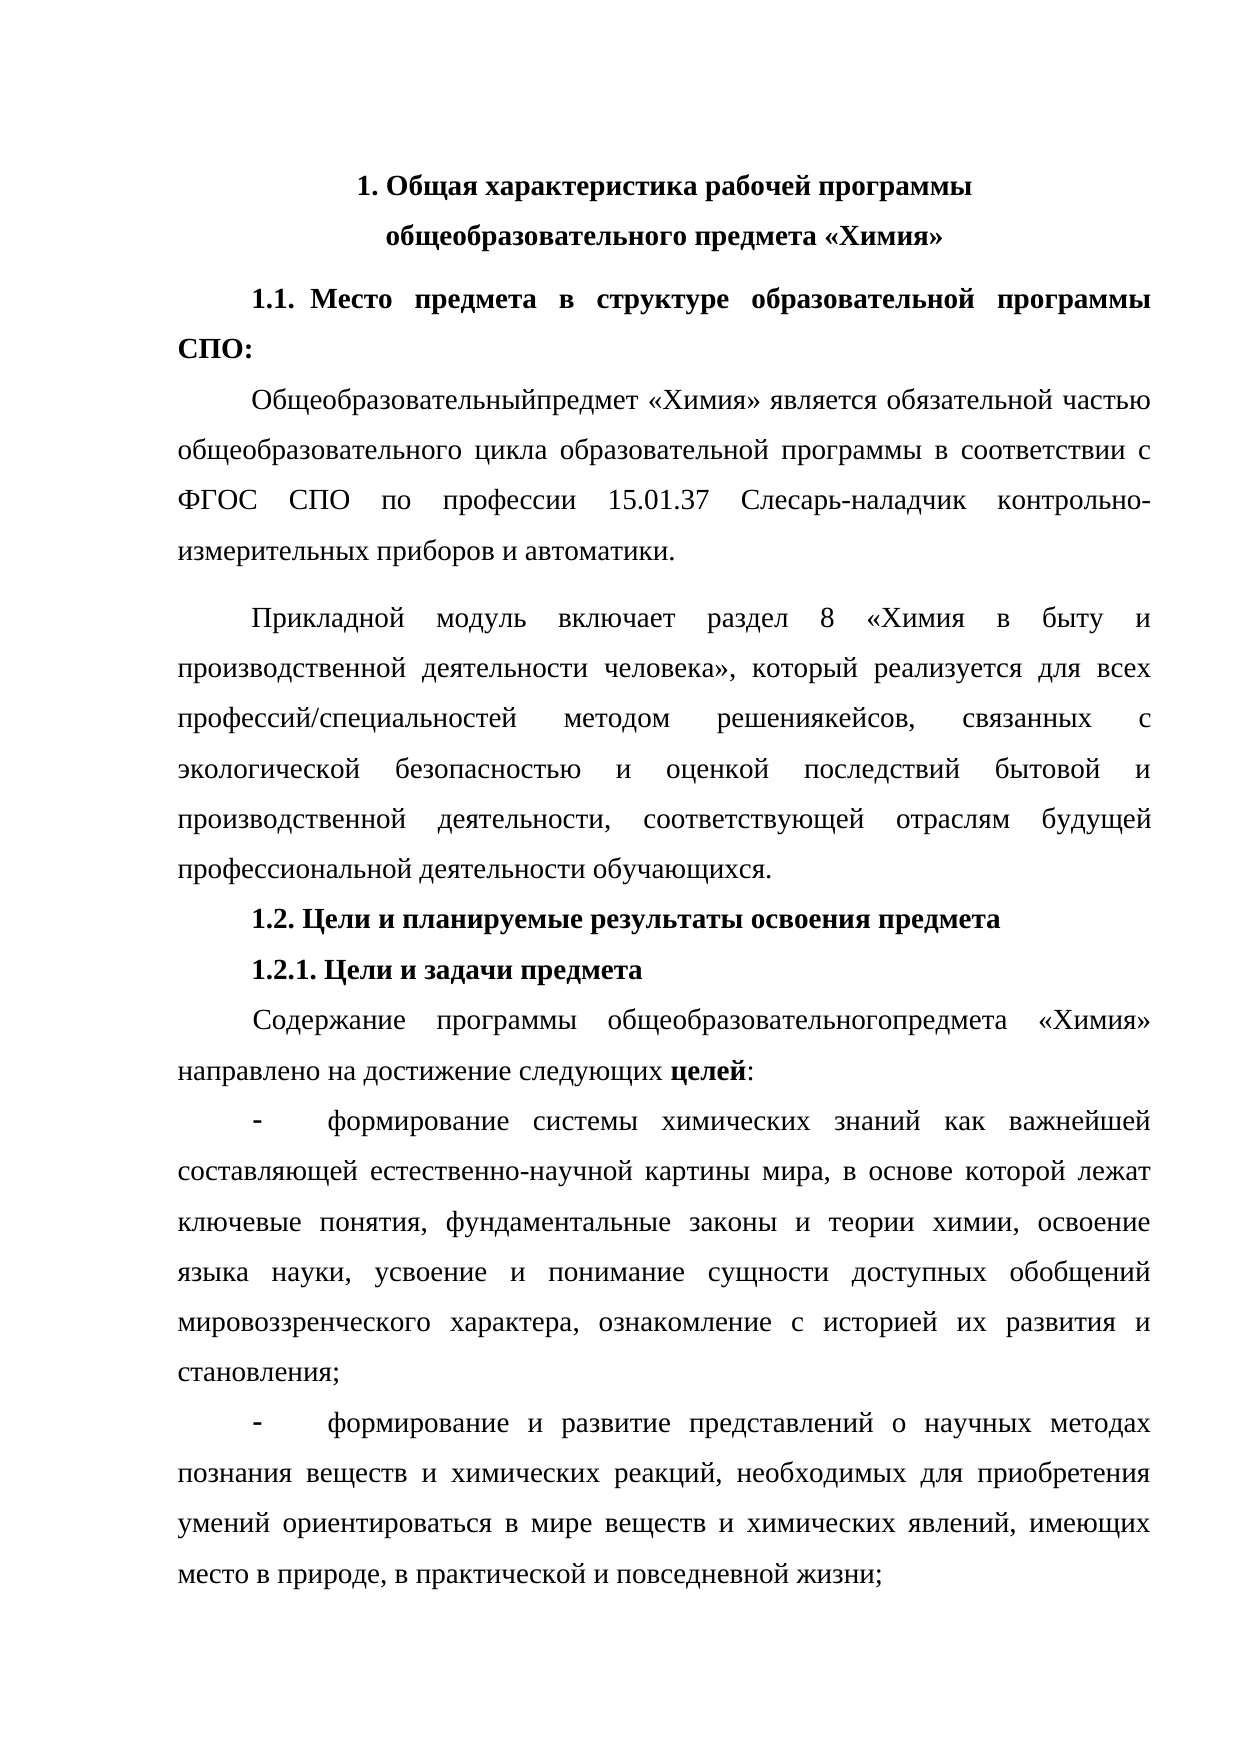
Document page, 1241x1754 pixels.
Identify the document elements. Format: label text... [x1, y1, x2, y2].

text 1.2.1. Цели и задачи предмета [177, 952, 1152, 986]
subtitle 1. Общая характеристика рабочей программы общеобразовательного предмета «Химия» [177, 168, 1152, 252]
list Место предмета в структуре образовательной программы СПО: [177, 281, 1152, 365]
text Содержание программы общеобразовательногопредмета «Химия» направлено на достижение следующих целей: [177, 1002, 1152, 1086]
text Прикладной модуль включает раздел 8 «Химия в быту и производственной деятельности человека», который реализуется для всех профессий/специальностей методом решениякейсов, связанных с экологической безопасностью и оценкой последствий бытовой и производственной деятельности, соответствующей отраслям будущей профессиональной деятельности обучающихся. [177, 600, 1152, 885]
text 1.2. Цели и планируемые результаты освоения предмета [177, 902, 1152, 935]
list формирование системы химических знаний как важнейшей составляющей естественно-научной картины мира, в основе которой лежат ключевые понятия, фундаментальные законы и теории химии, освоение языка науки, усвоение и понимание сущности доступных обобщений мировоззренческого характера, ознакомление с историей их развития и становления; [177, 1103, 1152, 1388]
text Общеобразовательныйпредмет «Химия» является обязательной частью общеобразовательного цикла образовательной программы в соответствии с ФГОС СПО по профессии 15.01.37 Слесарь-наладчик контрольно-измерительных приборов и автоматики. [177, 382, 1152, 566]
list формирование и развитие представлений о научных методах познания веществ и химических реакций, необходимых для приобретения умений ориентироваться в мире веществ и химических явлений, имеющих место в природе, в практической и повседневной жизни; [177, 1405, 1152, 1589]
